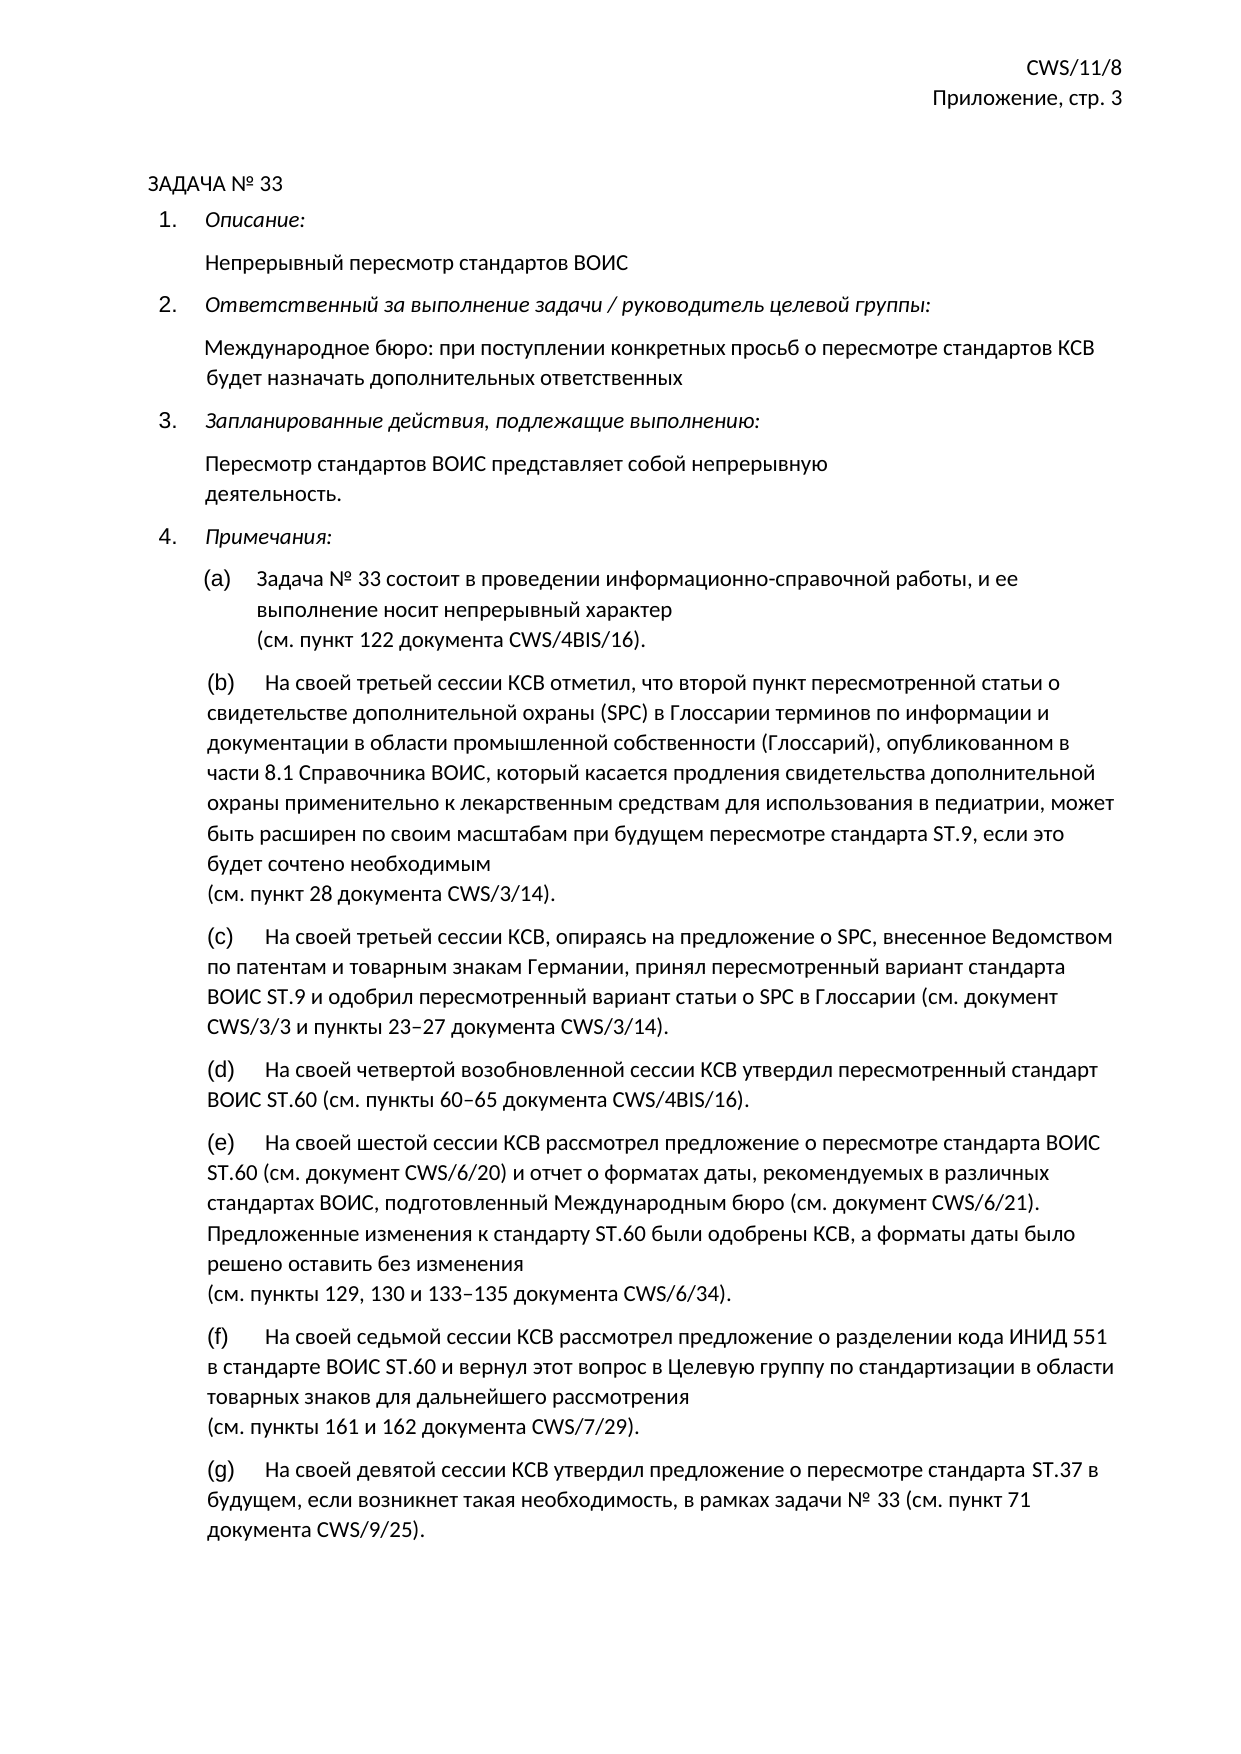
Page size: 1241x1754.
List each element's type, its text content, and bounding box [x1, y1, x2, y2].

list Задача № 33 состоит в проведении информационно-справочной работы, и ее выполнение носит непрерывный характер (см. пункт 122 документа CWS/4BIS/16). [203, 564, 1122, 653]
subtitle Примечания: [158, 522, 1122, 550]
text Международное бюро: при поступлении конкретных просьб о пересмотре стандартов КСВ будет назначать дополнительных ответственных [204, 333, 1122, 391]
subtitle Задача № 33 [148, 169, 1122, 197]
text Непрерывный пересмотр стандартов ВОИС [205, 248, 936, 276]
list На своей девятой сессии КСВ утвердил предложение о пересмотре стандарта ST.37 в будущем, если возникнет такая необходимость, в рамках задачи № 33 (см. пункт 71 документа CWS/9/25). [207, 1455, 1122, 1543]
list На своей четвертой возобновленной сессии КСВ утвердил пересмотренный стандарт ВОИС ST.60 (см. пункты 60–65 документа CWS/4BIS/16). [207, 1055, 1122, 1113]
subtitle Описание: [158, 205, 1122, 233]
list На своей шестой сессии КСВ рассмотрел предложение о пересмотре стандарта ВОИС ST.60 (см. документ CWS/6/20) и отчет о форматах даты, рекомендуемых в различных стандартах ВОИС, подготовленный Международным бюро (см. документ CWS/6/21). Предложенные изменения к стандарту ST.60 были одобрены КСВ, а форматы даты было решено оставить без изменения (см. пункты 129, 130 и 133–135 документа CWS/6/34). [207, 1128, 1122, 1307]
subtitle Запланированные действия, подлежащие выполнению: [158, 406, 1122, 434]
subtitle Ответственный за выполнение задачи / руководитель целевой группы: [158, 291, 1122, 318]
list На своей третьей сессии КСВ отметил, что второй пункт пересмотренной статьи о свидетельстве дополнительной охраны (SPC) в Глоссарии терминов по информации и документации в области промышленной собственности (Глоссарий), опубликованном в части 8.1 Справочника ВОИС, который касается продления свидетельства дополнительной охраны применительно к лекарственным средствам для использования в педиатрии, может быть расширен по своим масштабам при будущем пересмотре стандарта ST.9, если это будет сочтено необходимым (см. пункт 28 документа CWS/3/14). [207, 668, 1122, 907]
list На своей третьей сессии КСВ, опираясь на предложение о SPC, внесенное Ведомством по патентам и товарным знакам Германии, принял пересмотренный вариант стандарта ВОИС ST.9 и одобрил пересмотренный вариант статьи о SPC в Глоссарии (см. документ CWS/3/3 и пункты 23–27 документа CWS/3/14). [207, 922, 1122, 1040]
list На своей седьмой сессии КСВ рассмотрел предложение о разделении кода ИНИД 551 в стандарте ВОИС ST.60 и вернул этот вопрос в Целевую группу по стандартизации в области товарных знаков для дальнейшего рассмотрения (см. пункты 161 и 162 документа CWS/7/29). [207, 1322, 1122, 1440]
text Пересмотр стандартов ВОИС представляет собой непрерывную деятельность. [205, 449, 936, 507]
